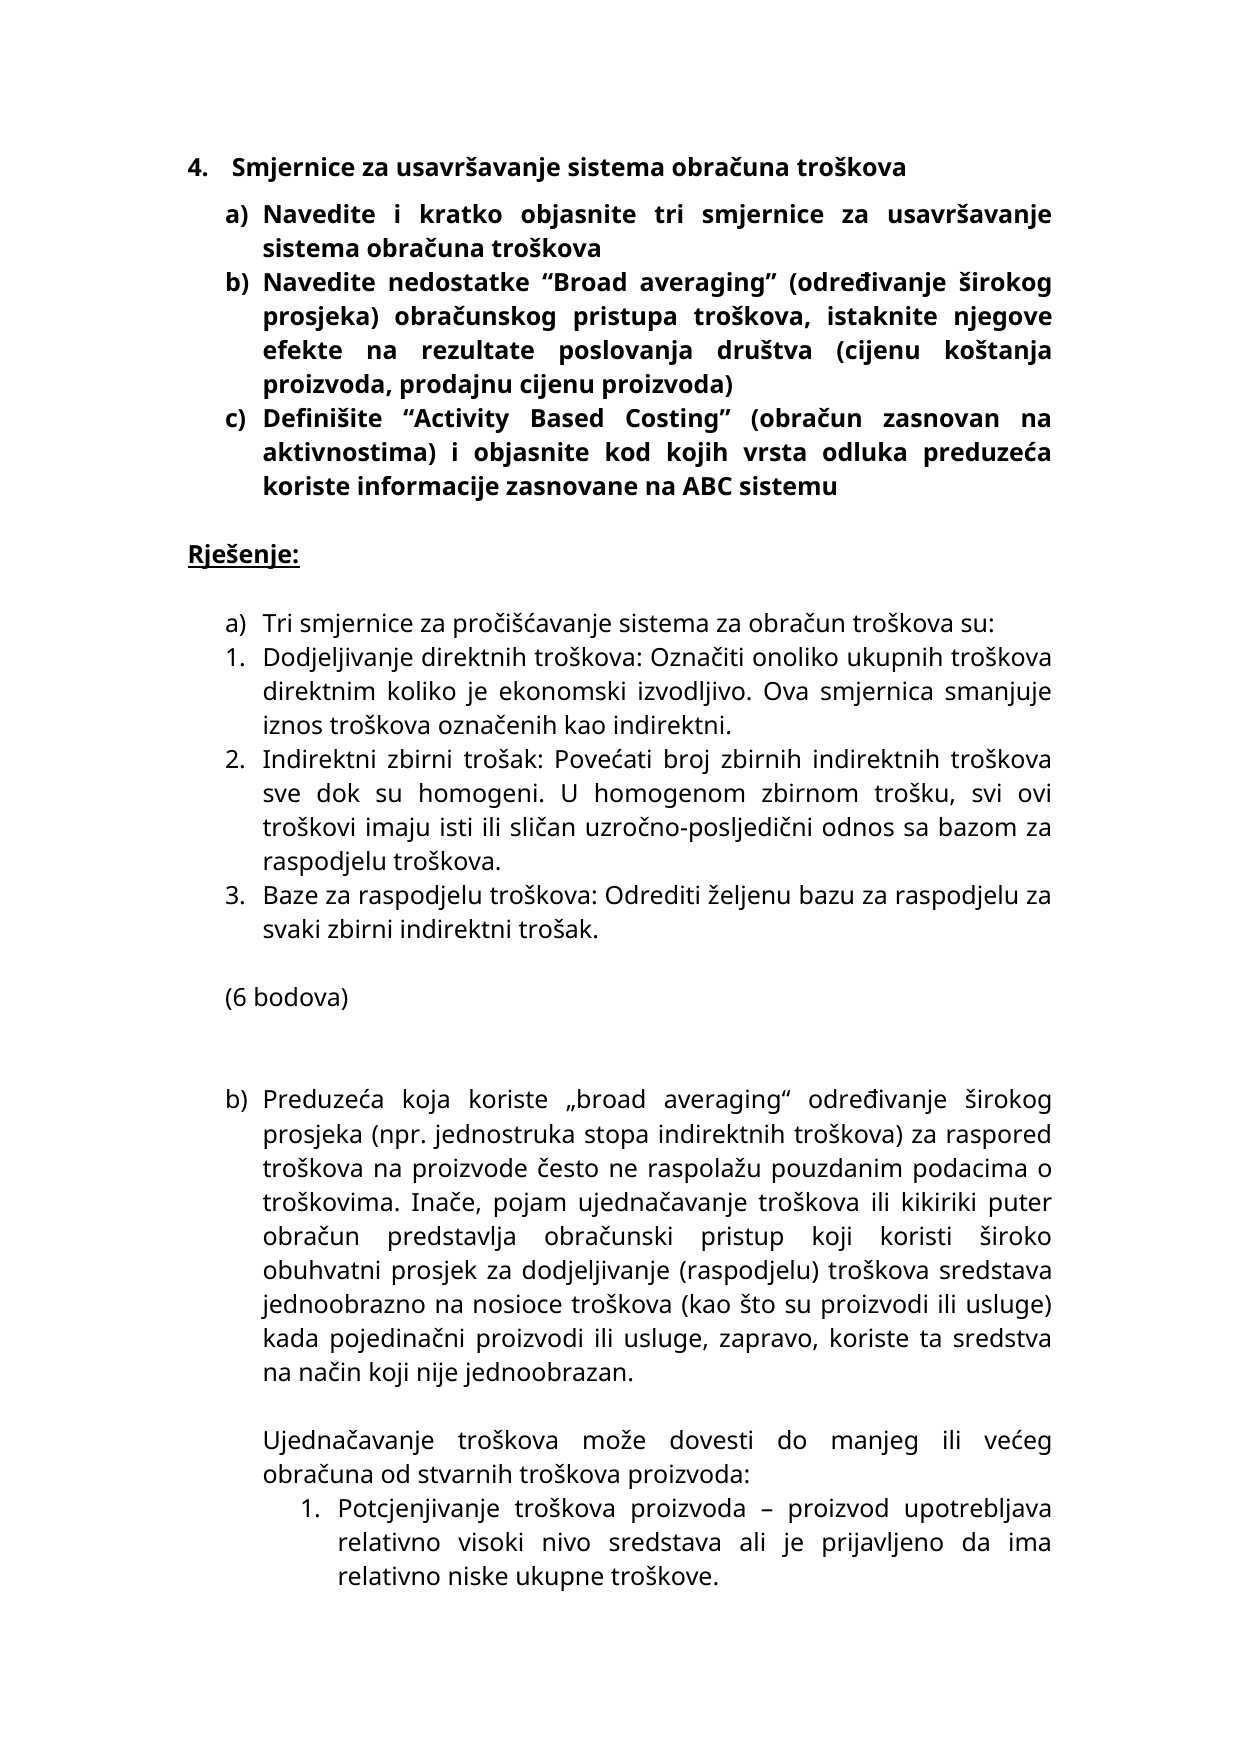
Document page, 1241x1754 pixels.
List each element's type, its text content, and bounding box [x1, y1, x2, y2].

list Dodjeljivanje direktnih troškova: Označiti onoliko ukupnih troškova direktnim koliko je ekonomski izvodljivo. Ova smjernica smanjuje iznos troškova označenih kao indirektni. [225, 639, 1053, 742]
list Preduzeća koja koriste „broad averaging“ određivanje širokog prosjeka (npr. jednostruka stopa indirektnih troškova) za raspored troškova na proizvode često ne raspolažu pouzdanim podacima o troškovima. Inače, pojam ujednačavanje troškova ili kikiriki puter obračun predstavlja obračunski pristup koji koristi široko obuhvatni prosjek za dodjeljivanje (raspodjelu) troškova sredstava jednoobrazno na nosioce troškova (kao što su proizvodi ili usluge) kada pojedinačni proizvodi ili usluge, zapravo, koriste ta sredstva na način koji nije jednoobrazan. [225, 1082, 1053, 1389]
list Baze za raspodjelu troškova: Odrediti željenu bazu za raspodjelu za svaki zbirni indirektni trošak. [225, 878, 1053, 946]
list Indirektni zbirni trošak: Povećati broj zbirnih indirektnih troškova sve dok su homogeni. U homogenom zbirnom trošku, svi ovi troškovi imaju isti ili sličan uzročno-posljedični odnos sa bazom za raspodjelu troškova. [225, 742, 1053, 878]
text (6 bodova) [225, 980, 1053, 1014]
text Rješenje: [187, 537, 1053, 571]
list Tri smjernice za pročišćavanje sistema za obračun troškova su: [225, 605, 1053, 639]
list Potcjenjivanje troškova proizvoda – proizvod upotrebljava relativno visoki nivo sredstava ali je prijavljeno da ima relativno niske ukupne troškove. [300, 1491, 1053, 1593]
text Ujednačavanje troškova može dovesti do manjeg ili većeg obračuna od stvarnih troškova proizvoda: [262, 1423, 1053, 1491]
list Definišite “Activity Based Costing” (obračun zasnovan na aktivnostima) i objasnite kod kojih vrsta odluka preduzeća koriste informacije zasnovane na АBC sistemu [225, 401, 1053, 503]
list Navedite nedostatke “Broad averaging” (određivanje širokog prosjeka) obračunskog pristupa troškova, istaknite njegove efekte na rezultate poslovanja društva (cijenu koštanja proizvoda, prodajnu cijenu proizvoda) [225, 265, 1053, 401]
list Navedite i kratko objasnite tri smjernice za usavršavanje sistema obračuna troškova [225, 197, 1053, 265]
list Smjernice za usavršavanje sistema obračuna troškova [187, 150, 1053, 184]
